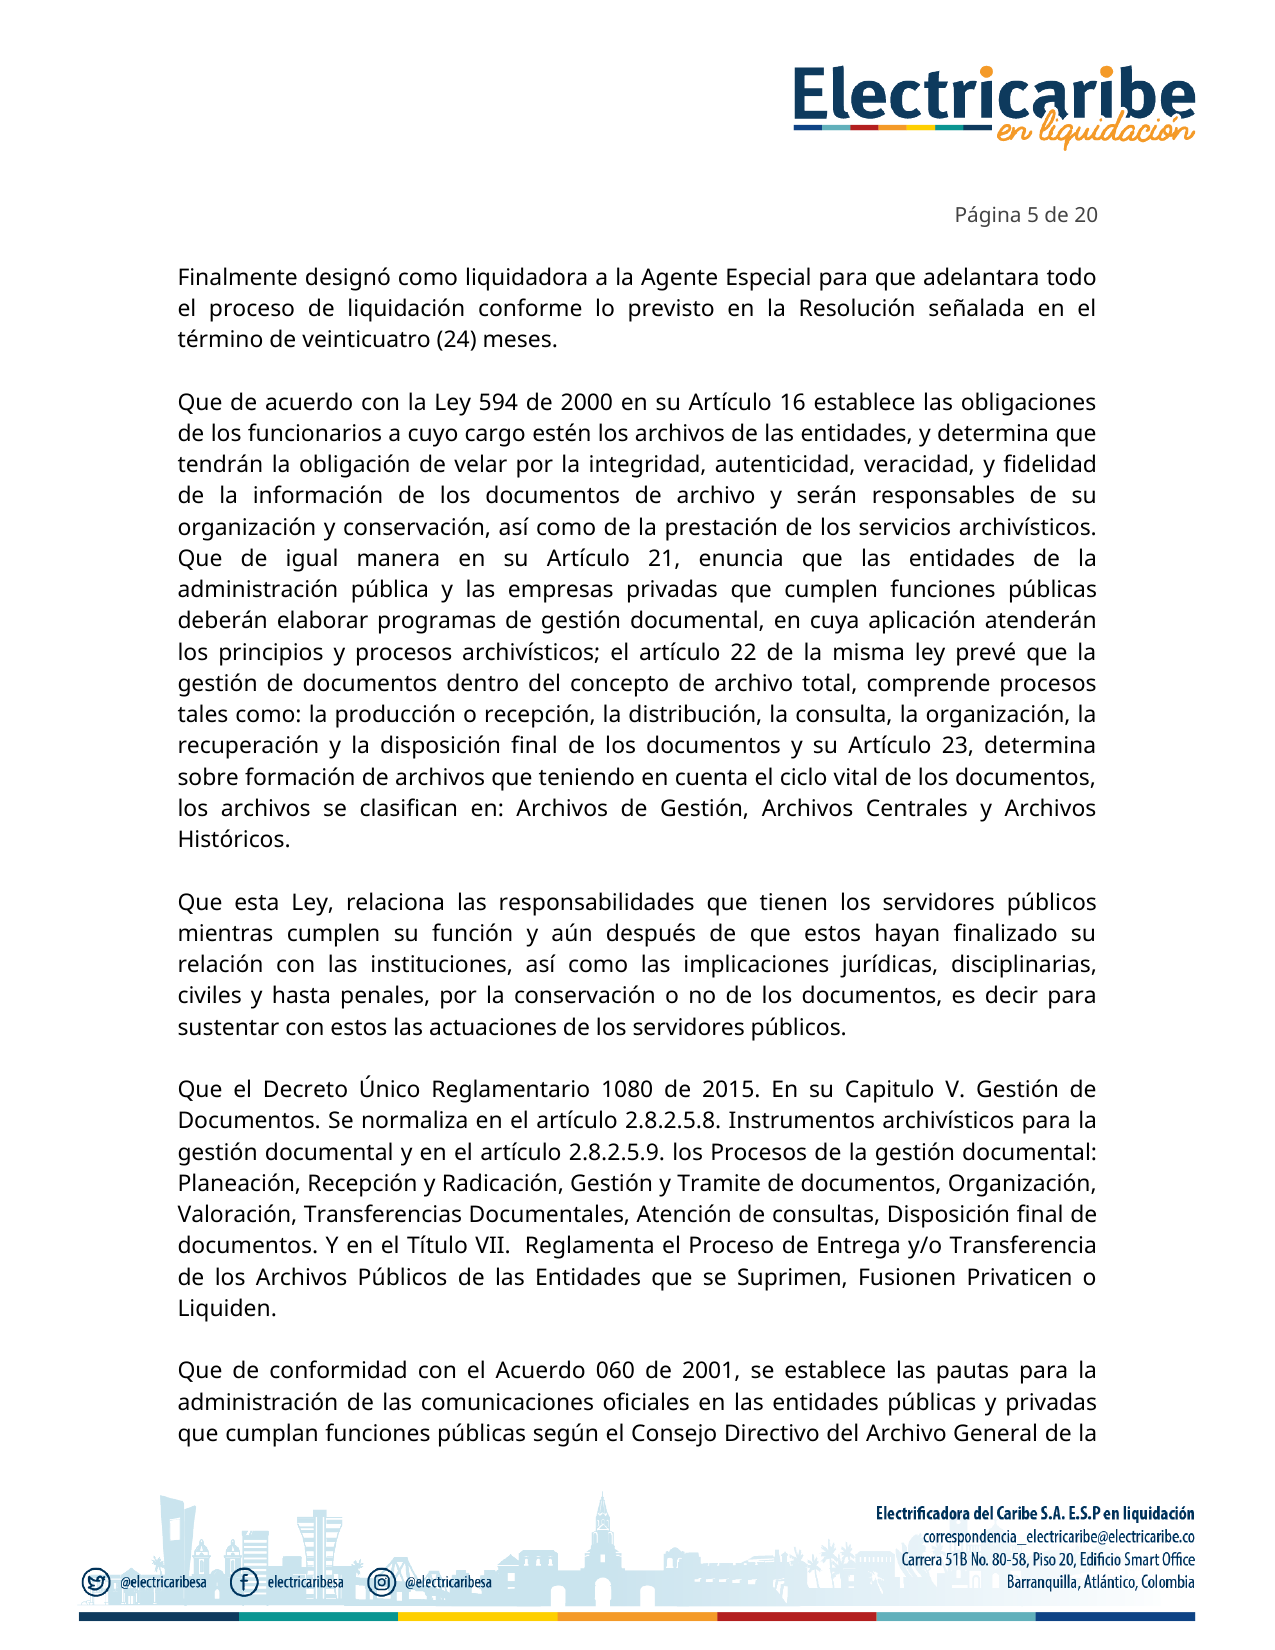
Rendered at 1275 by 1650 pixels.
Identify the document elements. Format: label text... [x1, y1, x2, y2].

text Finalmente designó como liquidadora a la Agente Especial para que adelantara todo el proceso de liquidación conforme lo previsto en la Resolución señalada en el término de veinticuatro (24) meses. [177, 260, 1098, 354]
text Que el Decreto Único Reglamentario 1080 de 2015. En su Capitulo V. Gestión de Documentos. Se normaliza en el artículo 2.8.2.5.8. Instrumentos archivísticos para la gestión documental y en el artículo 2.8.2.5.9. los Procesos de la gestión documental: Planeación, Recepción y Radicación, Gestión y Tramite de documentos, Organización, Valoración, Transferencias Documentales, Atención de consultas, Disposición final de documentos. Y en el Título VII. Reglamenta el Proceso de Entrega y/o Transferencia de los Archivos Públicos de las Entidades que se Suprimen, Fusionen Privaticen o Liquiden. [177, 1073, 1098, 1323]
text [177, 1354, 1098, 1448]
text Que esta Ley, relaciona las responsabilidades que tienen los servidores públicos mientras cumplen su función y aún después de que estos hayan finalizado su relación con las instituciones, así como las implicaciones jurídicas, disciplinarias, civiles y hasta penales, por la conservación o no de los documentos, es decir para sustentar con estos las actuaciones de los servidores públicos. [177, 885, 1098, 1042]
text Que de acuerdo con la Ley 594 de 2000 en su Artículo 16 establece las obligaciones de los funcionarios a cuyo cargo estén los archivos de las entidades, y determina que tendrán la obligación de velar por la integridad, autenticidad, veracidad, y fidelidad de la información de los documentos de archivo y serán responsables de su organización y conservación, así como de la prestación de los servicios archivísticos. Que de igual manera en su Artículo 21, enuncia que las entidades de la administración pública y las empresas privadas que cumplen funciones públicas deberán elaborar programas de gestión documental, en cuya aplicación atenderán los principios y procesos archivísticos; el artículo 22 de la misma ley prevé que la gestión de documentos dentro del concepto de archivo total, comprende procesos tales como: la producción o recepción, la distribución, la consulta, la organización, la recuperación y la disposición final de los documentos y su Artículo 23, determina sobre formación de archivos que teniendo en cuenta el ciclo vital de los documentos, los archivos se clasifican en: Archivos de Gestión, Archivos Centrales y Archivos Históricos. [177, 385, 1098, 854]
picture [0, 0, 1272, 1650]
